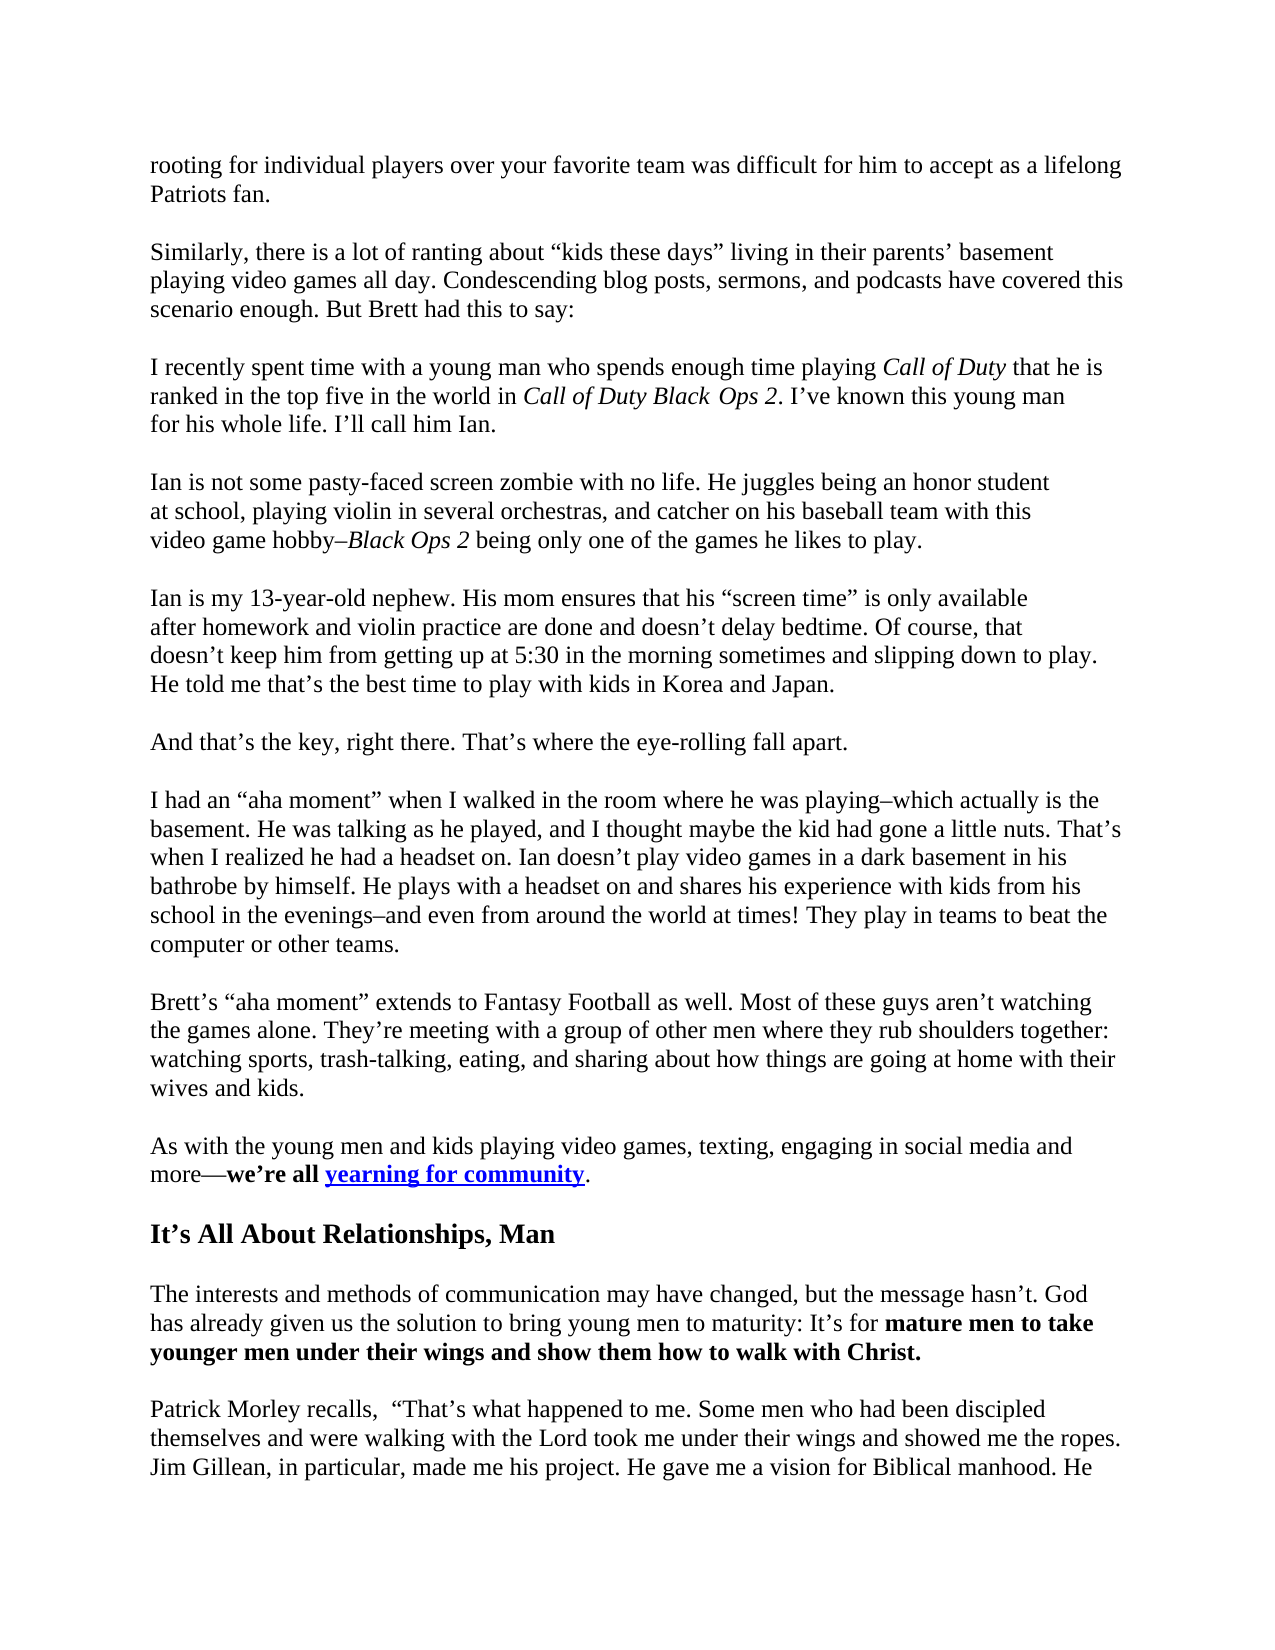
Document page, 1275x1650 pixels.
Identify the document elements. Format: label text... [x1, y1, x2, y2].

text Ian is not some pasty-faced screen zombie with no life. He juggles being an honor student at school, playing violin in several orchestras, and catcher on his baseball team with this video game hobby–Black Ops 2 being only one of the games he likes to play. [150, 467, 1125, 554]
text The interests and methods of communication may have changed, but the message hasn’t. God has already given us the solution to bring young men to maturity: It’s for mature men to take younger men under their wings and show them how to walk with Christ. [150, 1279, 1125, 1365]
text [150, 1394, 1125, 1481]
text Brett’s “aha moment” extends to Fantasy Football as well. Most of these guys aren’t watching the games alone. They’re meeting with a group of other men where they rub shoulders together: watching sports, trash-talking, eating, and sharing about how things are going at home with their wives and kids. [150, 987, 1125, 1102]
text I recently spent time with a young man who spends enough time playing Call of Duty that he is ranked in the top five in the world in Call of Duty Black Ops 2. I’ve known this young man for his whole life. I’ll call him Ian. [150, 352, 1125, 438]
text Similarly, there is a lot of ranting about “kids these days” living in their parents’ basement playing video games all day. Condescending blog posts, sermons, and podcasts have covered this scenario enough. But Brett had this to say: [150, 237, 1125, 323]
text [150, 150, 1125, 207]
text It’s All About Relationships, Man [150, 1217, 1125, 1250]
text And that’s the key, right there. That’s where the eye-rolling fall apart. [150, 727, 1125, 756]
text Ian is my 13-year-old nephew. His mom ensures that his “screen time” is only available after homework and violin practice are done and doesn’t delay bedtime. Of course, that doesn’t keep him from getting up at 5:30 in the morning sometimes and slipping down to play. He told me that’s the best time to play with kids in Korea and Japan. [150, 583, 1125, 698]
text As with the young men and kids playing video games, texting, engaging in social media and more—we’re all yearning for community. [150, 1131, 1125, 1188]
text I had an “aha moment” when I walked in the room where he was playing–which actually is the basement. He was talking as he played, and I thought maybe the kid had gone a little nuts. That’s when I realized he had a headset on. Ian doesn’t play video games in a dark basement in his bathrobe by himself. He plays with a headset on and shares his experience with kids from his school in the evenings–and even from around the world at times! They play in teams to beat the computer or other teams. [150, 785, 1125, 957]
